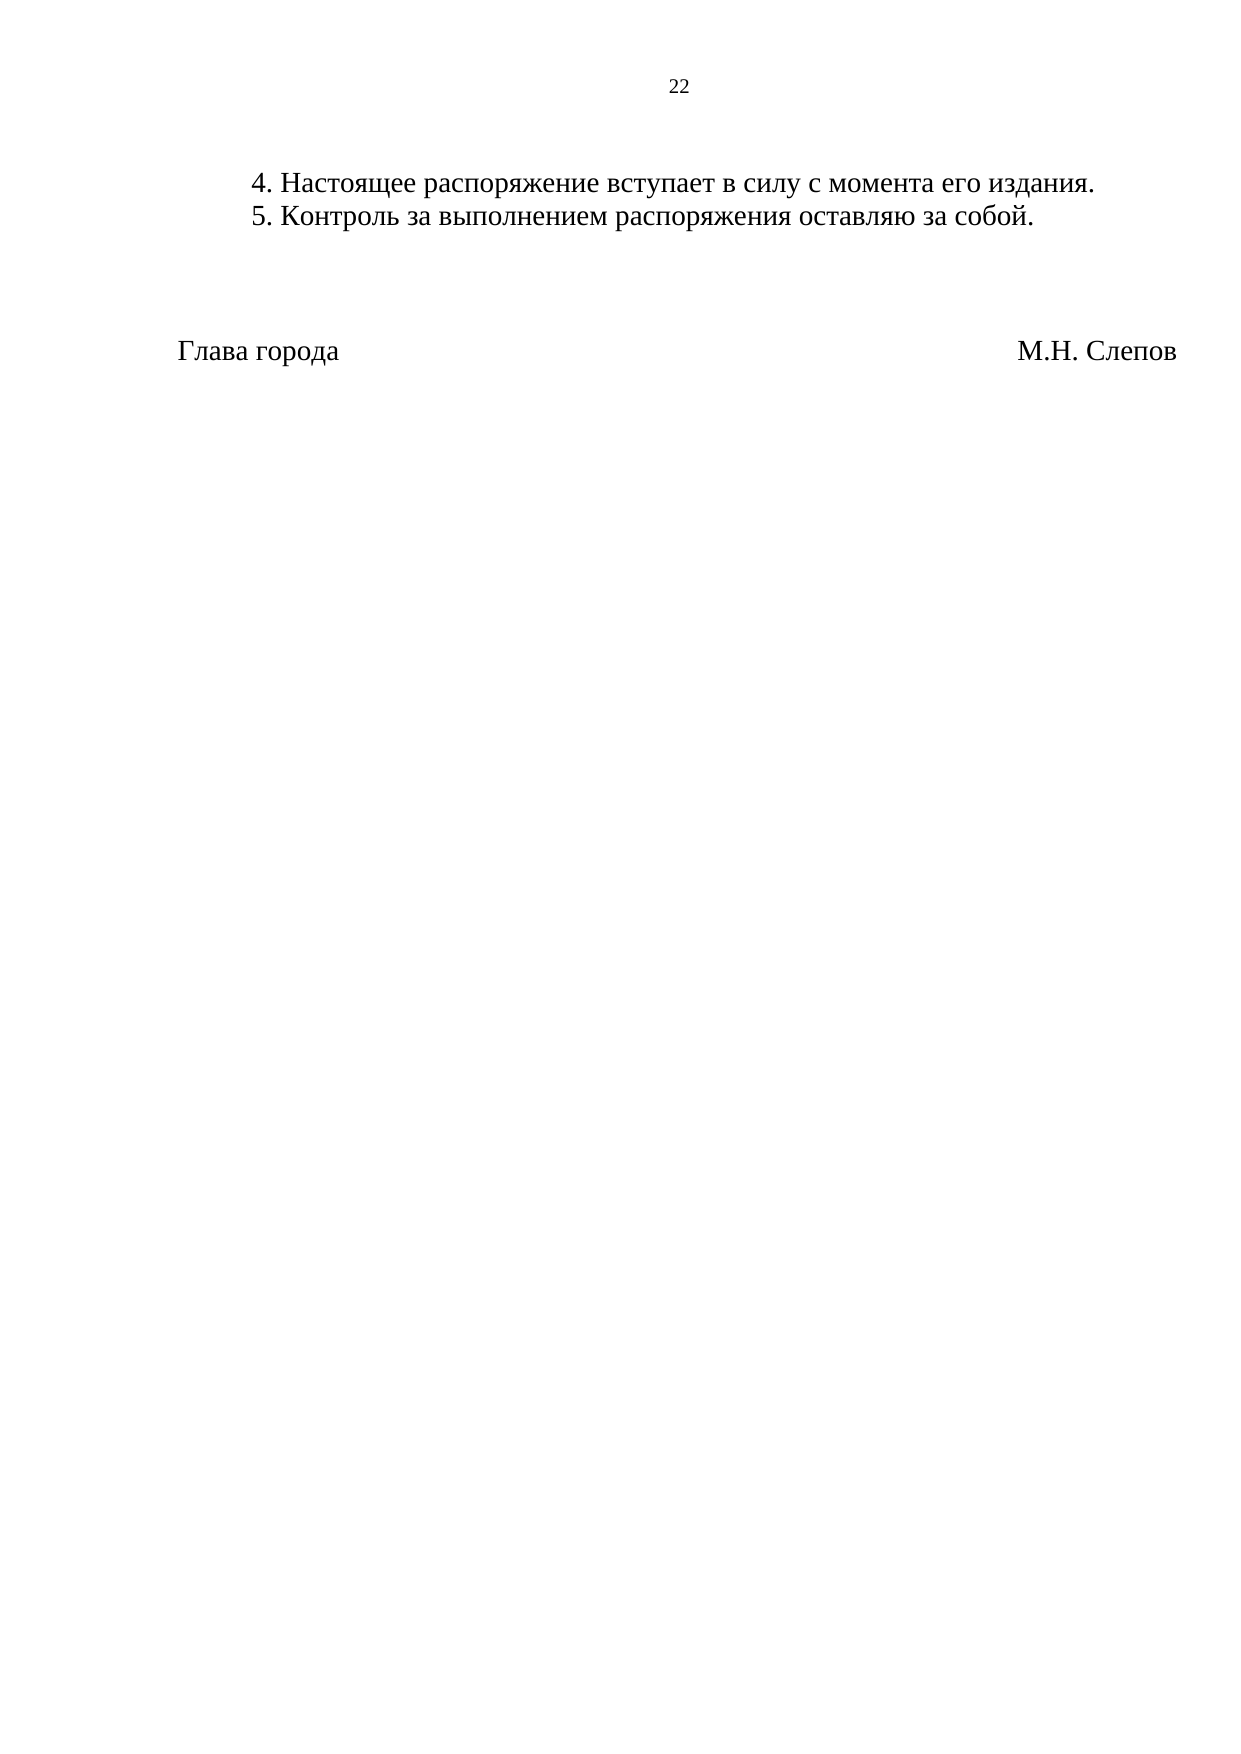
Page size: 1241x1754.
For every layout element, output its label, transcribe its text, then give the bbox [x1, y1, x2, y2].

text 4. Настоящее распоряжение вступает в силу с момента его издания. [177, 165, 1181, 198]
text 5. Контроль за выполнением распоряжения оставляю за собой. [177, 198, 1181, 232]
text Глава города М.Н. Слепов [177, 333, 1181, 366]
